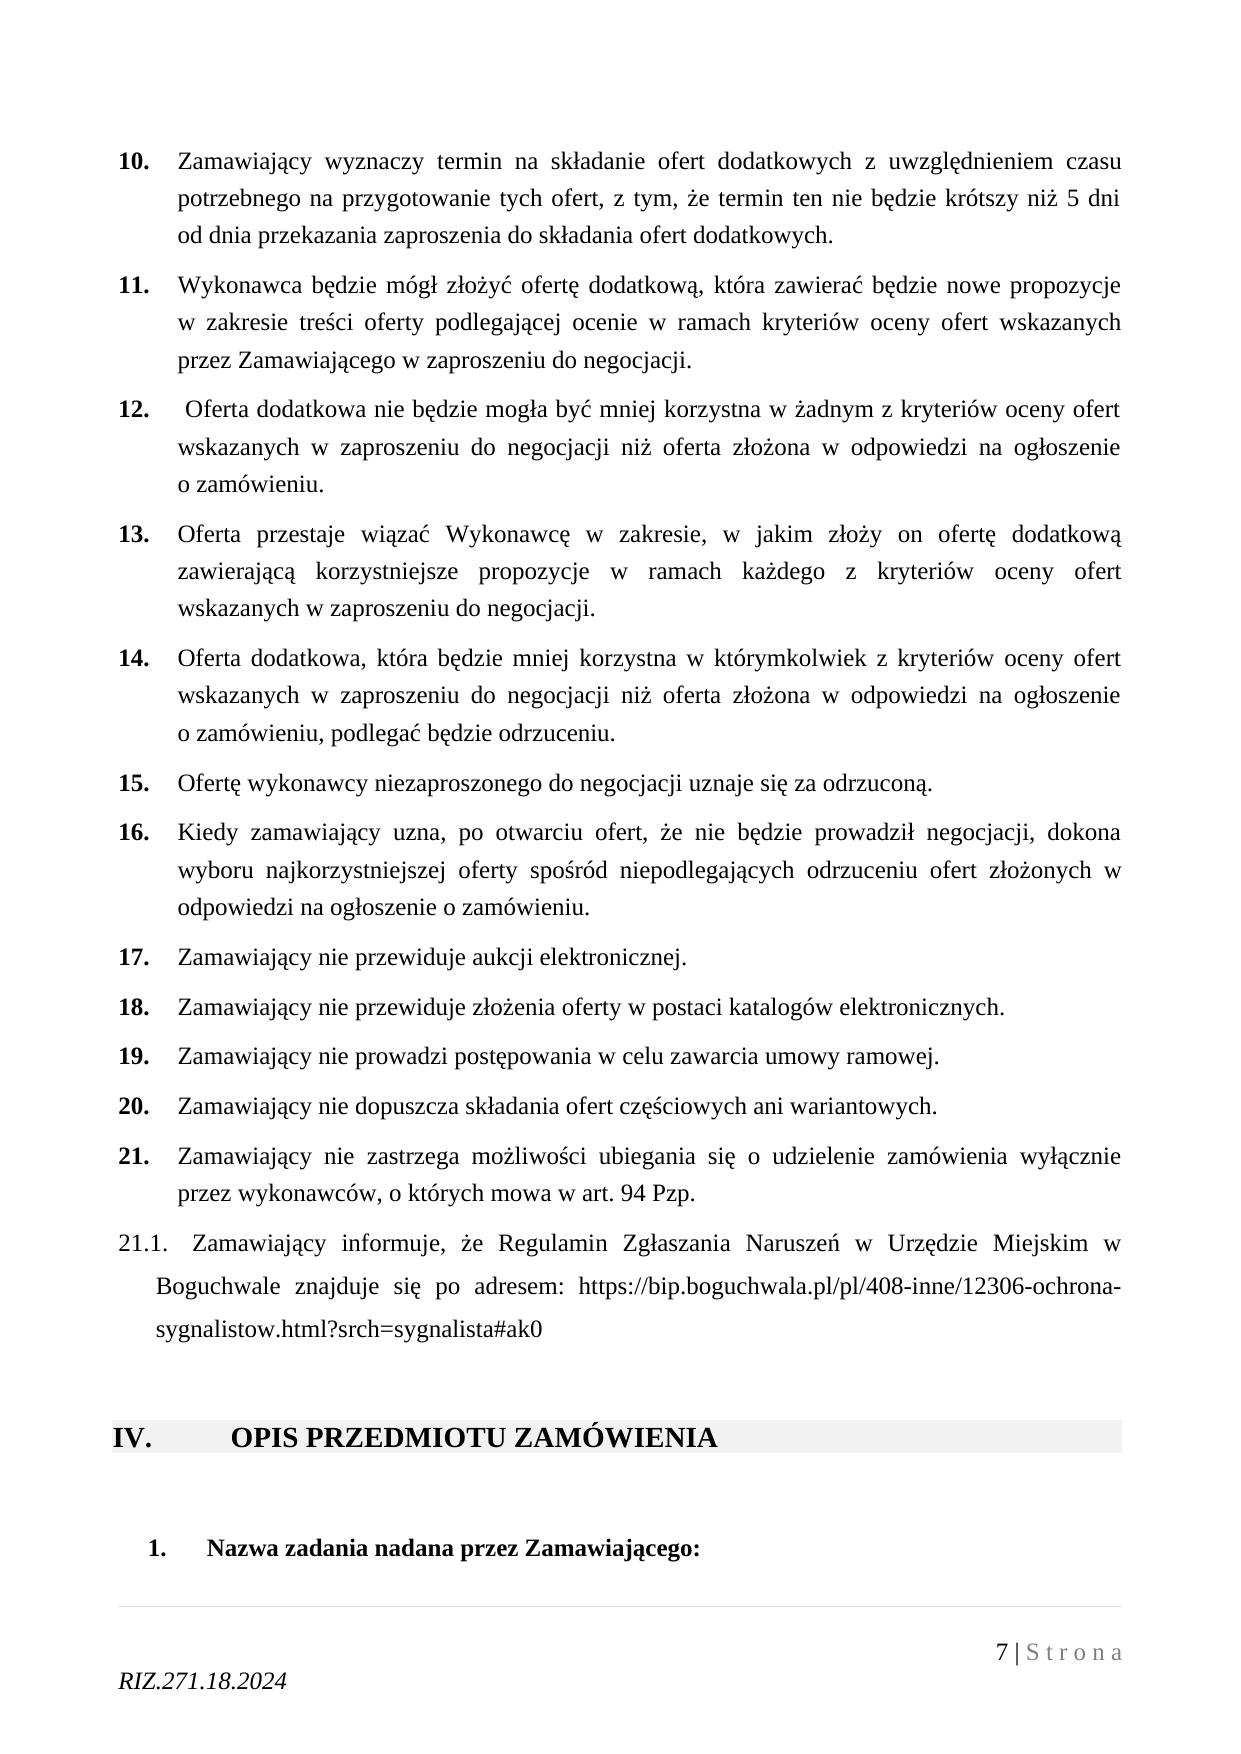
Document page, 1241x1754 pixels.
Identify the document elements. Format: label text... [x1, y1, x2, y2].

subtitle OPIS PRZEDMIOTU ZAMÓWIENIA [112, 1420, 1122, 1453]
list Oferta dodatkowa, która będzie mniej korzystna w którymkolwiek z kryteriów oceny ofert wskazanych w zaproszeniu do negocjacji niż oferta złożona w odpowiedzi na ogłoszenie o zamówieniu, podlegać będzie odrzuceniu. [118, 643, 1122, 747]
list Ofertę wykonawcy niezaproszonego do negocjacji uznaje się za odrzuconą. [118, 768, 1122, 796]
list Zamawiający informuje, że Regulamin Zgłaszania Naruszeń w Urzędzie Miejskim w Boguchwale znajduje się po adresem: https://bip.boguchwala.pl/pl/408-inne/12306-ochrona-sygnalistow.html?srch=sygnalista#ak0 [118, 1228, 1122, 1343]
list Zamawiający nie przewiduje złożenia oferty w postaci katalogów elektronicznych. [118, 992, 1122, 1020]
list Oferta dodatkowa nie będzie mogła być mniej korzystna w żadnym z kryteriów oceny ofert wskazanych w zaproszeniu do negocjacji niż oferta złożona w odpowiedzi na ogłoszenie o zamówieniu. [118, 394, 1122, 498]
list Zamawiający nie dopuszcza składania ofert częściowych ani wariantowych. [118, 1091, 1122, 1120]
list Zamawiający wyznaczy termin na składanie ofert dodatkowych z uwzględnieniem czasu potrzebnego na przygotowanie tych ofert, z tym, że termin ten nie będzie krótszy niż 5 dni od dnia przekazania zaproszenia do składania ofert dodatkowych. [118, 146, 1122, 249]
list Kiedy zamawiający uzna, po otwarciu ofert, że nie będzie prowadził negocjacji, dokona wyboru najkorzystniejszej oferty spośród niepodlegających odrzuceniu ofert złożonych w odpowiedzi na ogłoszenie o zamówieniu. [118, 817, 1122, 921]
list Zamawiający nie prowadzi postępowania w celu zawarcia umowy ramowej. [118, 1041, 1122, 1070]
list Oferta przestaje wiązać Wykonawcę w zakresie, w jakim złoży on ofertę dodatkową zawierającą korzystniejsze propozycje w ramach każdego z kryteriów oceny ofert wskazanych w zaproszeniu do negocjacji. [118, 519, 1122, 622]
list Wykonawca będzie mógł złożyć ofertę dodatkową, która zawierać będzie nowe propozycje w zakresie treści oferty podlegającej ocenie w ramach kryteriów oceny ofert wskazanych przez Zamawiającego w zaproszeniu do negocjacji. [118, 270, 1122, 373]
list Zamawiający nie przewiduje aukcji elektronicznej. [118, 942, 1122, 971]
list Nazwa zadania nadana przez Zamawiającego: [148, 1533, 1122, 1561]
list Zamawiający nie zastrzega możliwości ubiegania się o udzielenie zamówienia wyłącznie przez wykonawców, o których mowa w art. 94 Pzp. [118, 1141, 1122, 1207]
